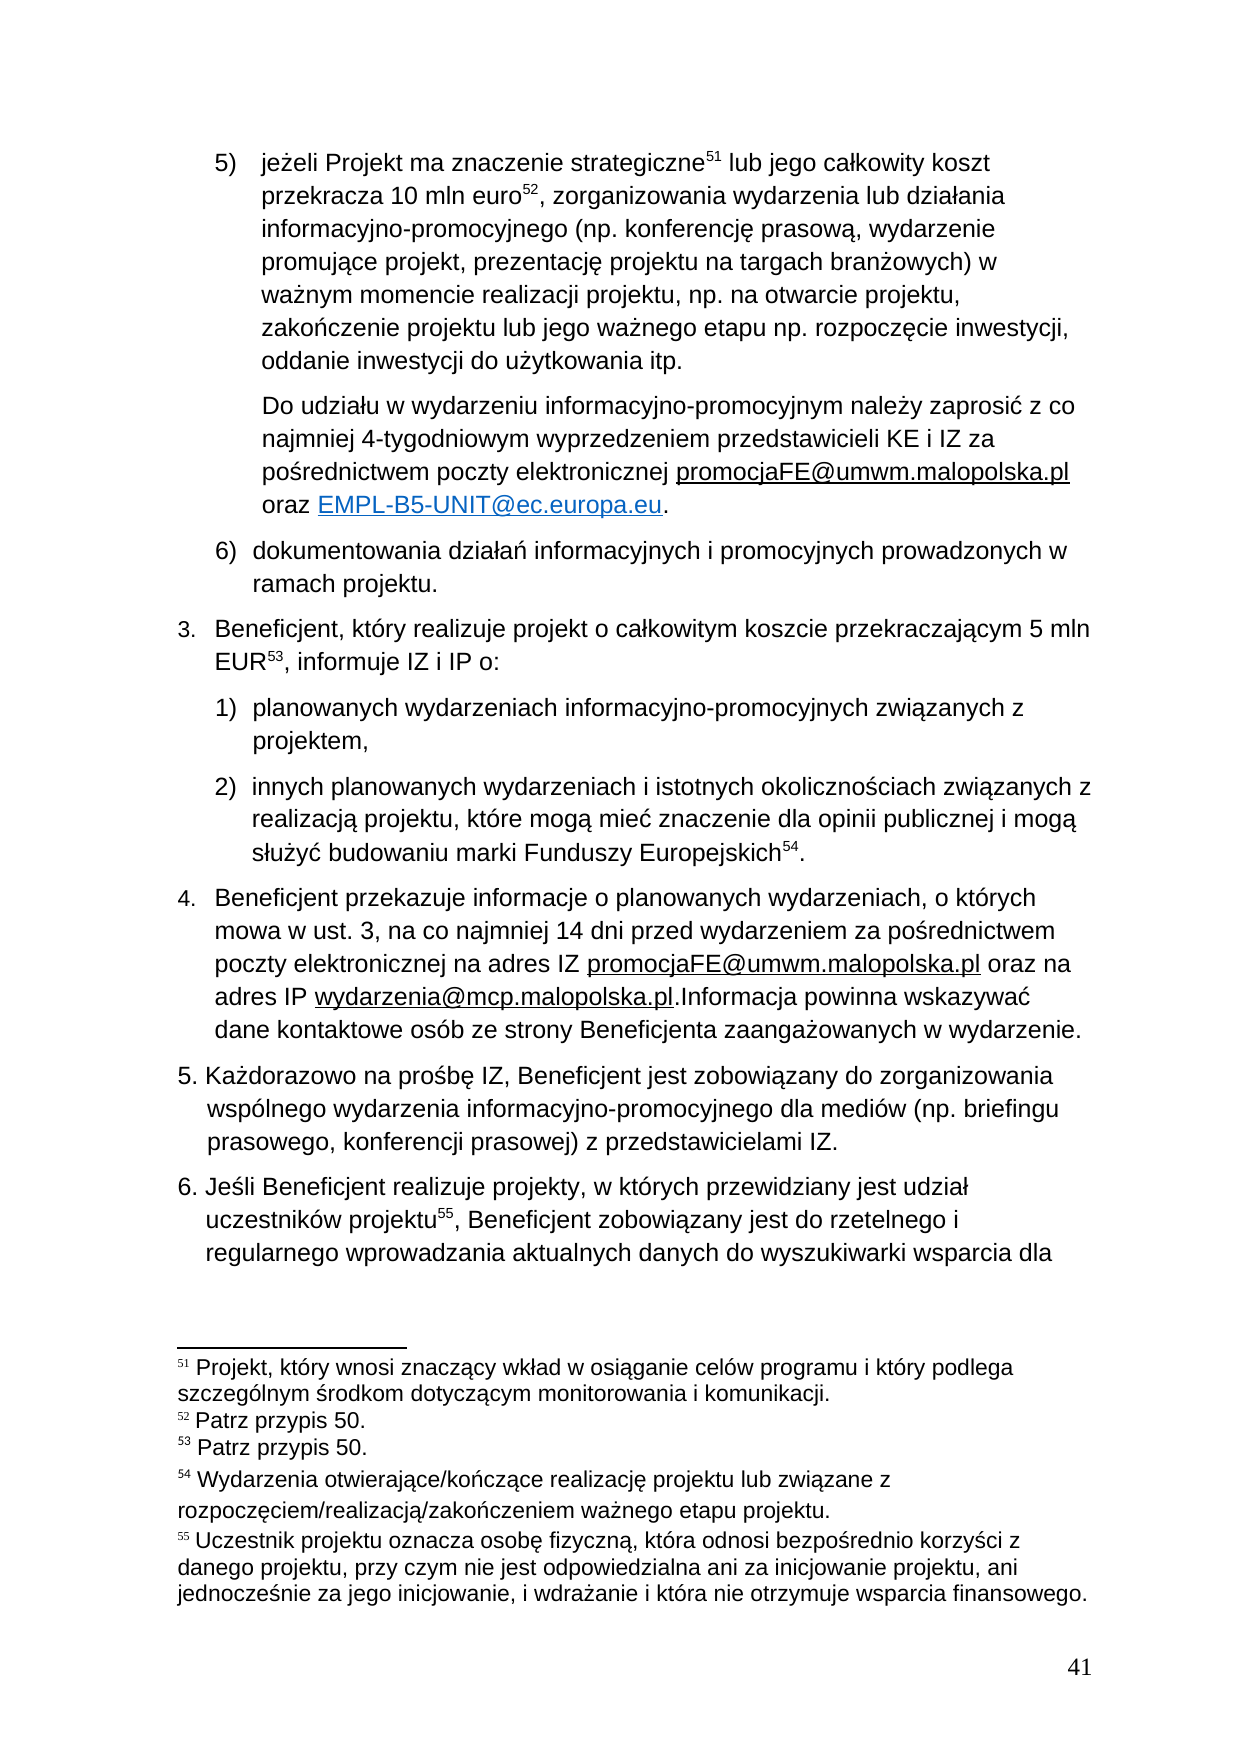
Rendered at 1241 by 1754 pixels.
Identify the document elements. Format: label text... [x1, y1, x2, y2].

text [177, 1172, 1093, 1267]
list dokumentowania działań informacyjnych i promocyjnych prowadzonych w ramach projektu. [215, 536, 1093, 598]
list innych planowanych wydarzeniach i istotnych okolicznościach związanych z realizacją projektu, które mogą mieć znaczenie dla opinii publicznej i mogą służyć budowaniu marki Funduszy Europejskich. [214, 771, 1093, 866]
list planowanych wydarzeniach informacyjno-promocyjnych związanych z projektem, [215, 693, 1093, 755]
text 5. Każdorazowo na prośbę IZ, Beneficjent jest zobowiązany do zorganizowania wspólnego wydarzenia informacyjno-promocyjnego dla mediów (np. briefingu prasowego, konferencji prasowej) z przedstawicielami IZ. [177, 1061, 1093, 1155]
list Beneficjent przekazuje informacje o planowanych wydarzeniach, o których mowa w ust. 3, na co najmniej 14 dni przed wydarzeniem za pośrednictwem poczty elektronicznej na adres IZ promocjaFE@umwm.malopolska.pl oraz na adres IP wydarzenia@mcp.malopolska.pl.Informacja powinna wskazywać dane kontaktowe osób ze strony Beneficjenta zaangażowanych w wydarzenie. [177, 883, 1093, 1044]
list Beneficjent, który realizuje projekt o całkowitym koszcie przekraczającym 5 mln EUR, informuje IZ i IP o: [177, 614, 1093, 676]
list jeżeli Projekt ma znaczenie strategiczne lub jego całkowity koszt przekracza 10 mln euro, zorganizowania wydarzenia lub działania informacyjno-promocyjnego (np. konferencję prasową, wydarzenie promujące projekt, prezentację projektu na targach branżowych) w ważnym momencie realizacji projektu, np. na otwarcie projektu, zakończenie projektu lub jego ważnego etapu np. rozpoczęcie inwestycji, oddanie inwestycji do użytkowania itp. [214, 148, 1093, 374]
text Do udziału w wydarzeniu informacyjno-promocyjnym należy zaprosić z co najmniej 4-tygodniowym wyprzedzeniem przedstawicieli KE i IZ za pośrednictwem poczty elektronicznej promocjaFE@umwm.malopolska.pl oraz EMPL-B5-UNIT@ec.europa.eu. [262, 391, 1093, 519]
